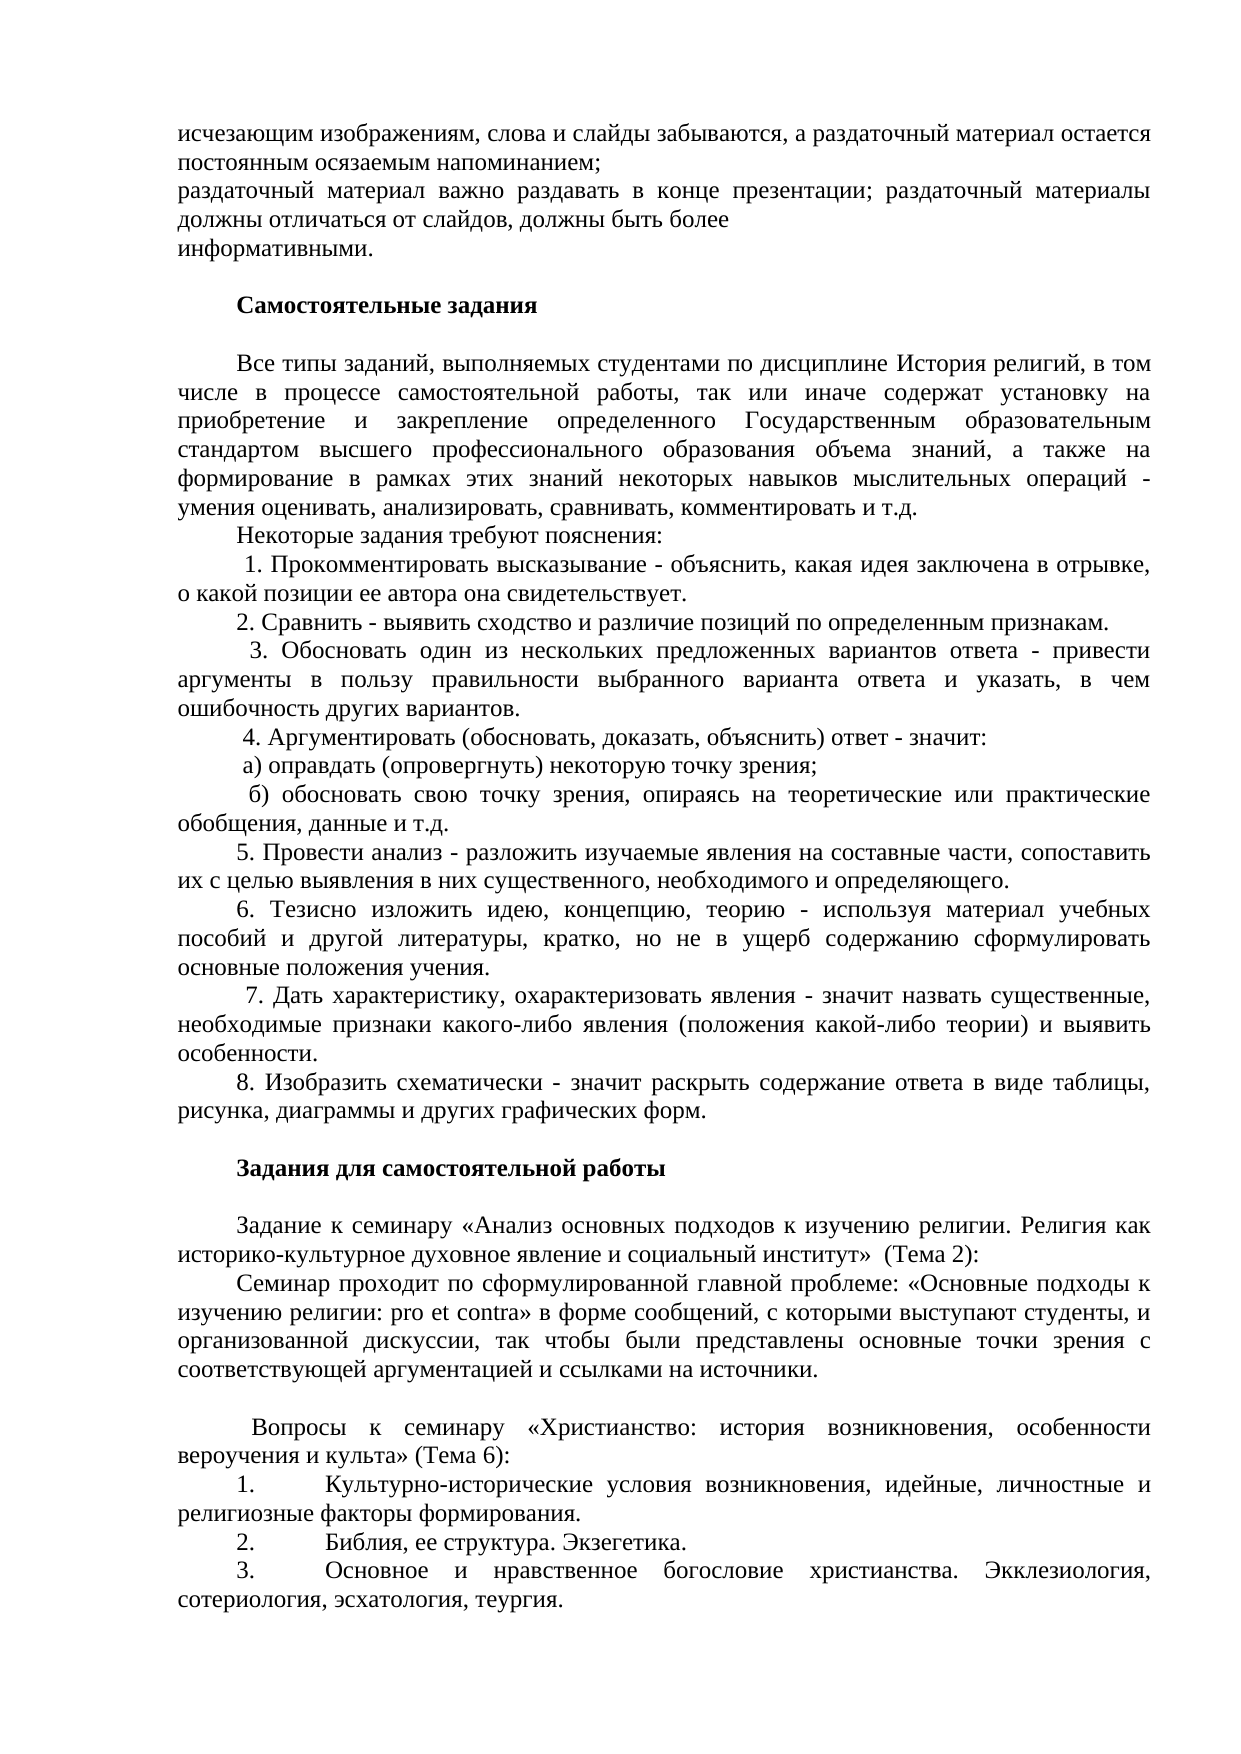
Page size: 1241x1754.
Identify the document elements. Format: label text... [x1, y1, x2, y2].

text 6. Тезисно изложить идею, концепцию, теорию - используя материал учебных пособий и другой литературы, кратко, но не в ущерб содержанию сформулировать основные положения учения. [177, 894, 1152, 981]
text раздаточный материал важно раздавать в конце презентации; раздаточный материалы должны отличаться от слайдов, должны быть более [177, 176, 1152, 233]
text Семинар проходит по сформулированной главной проблеме: «Основные подходы к изучению религии: pro et contra» в форме сообщений, с которыми выступают студенты, и организованной дискуссии, так чтобы были представлены основные точки зрения с соответствующей аргументацией и ссылками на источники. [177, 1268, 1152, 1383]
text 2. Библия, ее структура. Экзегетика. [177, 1527, 1152, 1556]
text Все типы заданий, выполняемых студентами по дисциплине История религий, в том числе в процессе самостоятельной работы, так или иначе содержат установку на приобретение и закрепление определенного Государственным образовательным стандартом высшего профессионального образования объема знаний, а также на формирование в рамках этих знаний некоторых навыков мыслительных операций - умения оценивать, анализировать, сравнивать, комментировать и т.д. [177, 348, 1152, 521]
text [177, 118, 1152, 176]
text 3. Основное и нравственное богословие христианства. Экклезиология, сотериология, эсхатология, теургия. [177, 1556, 1152, 1613]
text информативными. [177, 233, 1152, 262]
text Вопросы к семинару «Христианство: история возникновения, особенности вероучения и культа» (Тема 6): [177, 1412, 1152, 1469]
text а) оправдать (опровергнуть) некоторую точку зрения; [177, 751, 1152, 779]
text 4. Аргументировать (обосновать, доказать, объяснить) ответ - значит: [177, 722, 1152, 751]
text 1. Культурно-исторические условия возникновения, идейные, личностные и религиозные факторы формирования. [177, 1469, 1152, 1527]
text 5. Провести анализ - разложить изучаемые явления на составные части, сопоставить их с целью выявления в них существенного, необходимого и определяющего. [177, 837, 1152, 894]
text 3. Обосновать один из нескольких предложенных вариантов ответа - привести аргументы в пользу правильности выбранного варианта ответа и указать, в чем ошибочность других вариантов. [177, 636, 1152, 722]
text 8. Изобразить схематически - значит раскрыть содержание ответа в виде таблицы, рисунка, диаграммы и других графических форм. [177, 1067, 1152, 1124]
text Некоторые задания требуют пояснения: [177, 521, 1152, 549]
text 2. Сравнить - выявить сходство и различие позиций по определенным признакам. [177, 607, 1152, 636]
text Задание к семинару «Анализ основных подходов к изучению религии. Религия как историко-культурное духовное явление и социальный институт» (Тема 2): [177, 1211, 1152, 1268]
text 7. Дать характеристику, охарактеризовать явления - значит назвать существенные, необходимые признаки какого-либо явления (положения какой-либо теории) и выявить особенности. [177, 981, 1152, 1067]
text Задания для самостоятельной работы [177, 1153, 1152, 1182]
text 1. Прокомментировать высказывание - объяснить, какая идея заключена в отрывке, о какой позиции ее автора она свидетельствует. [177, 549, 1152, 607]
text Самостоятельные задания [177, 291, 1152, 319]
text б) обосновать свою точку зрения, опираясь на теоретические или практические обобщения, данные и т.д. [177, 779, 1152, 837]
